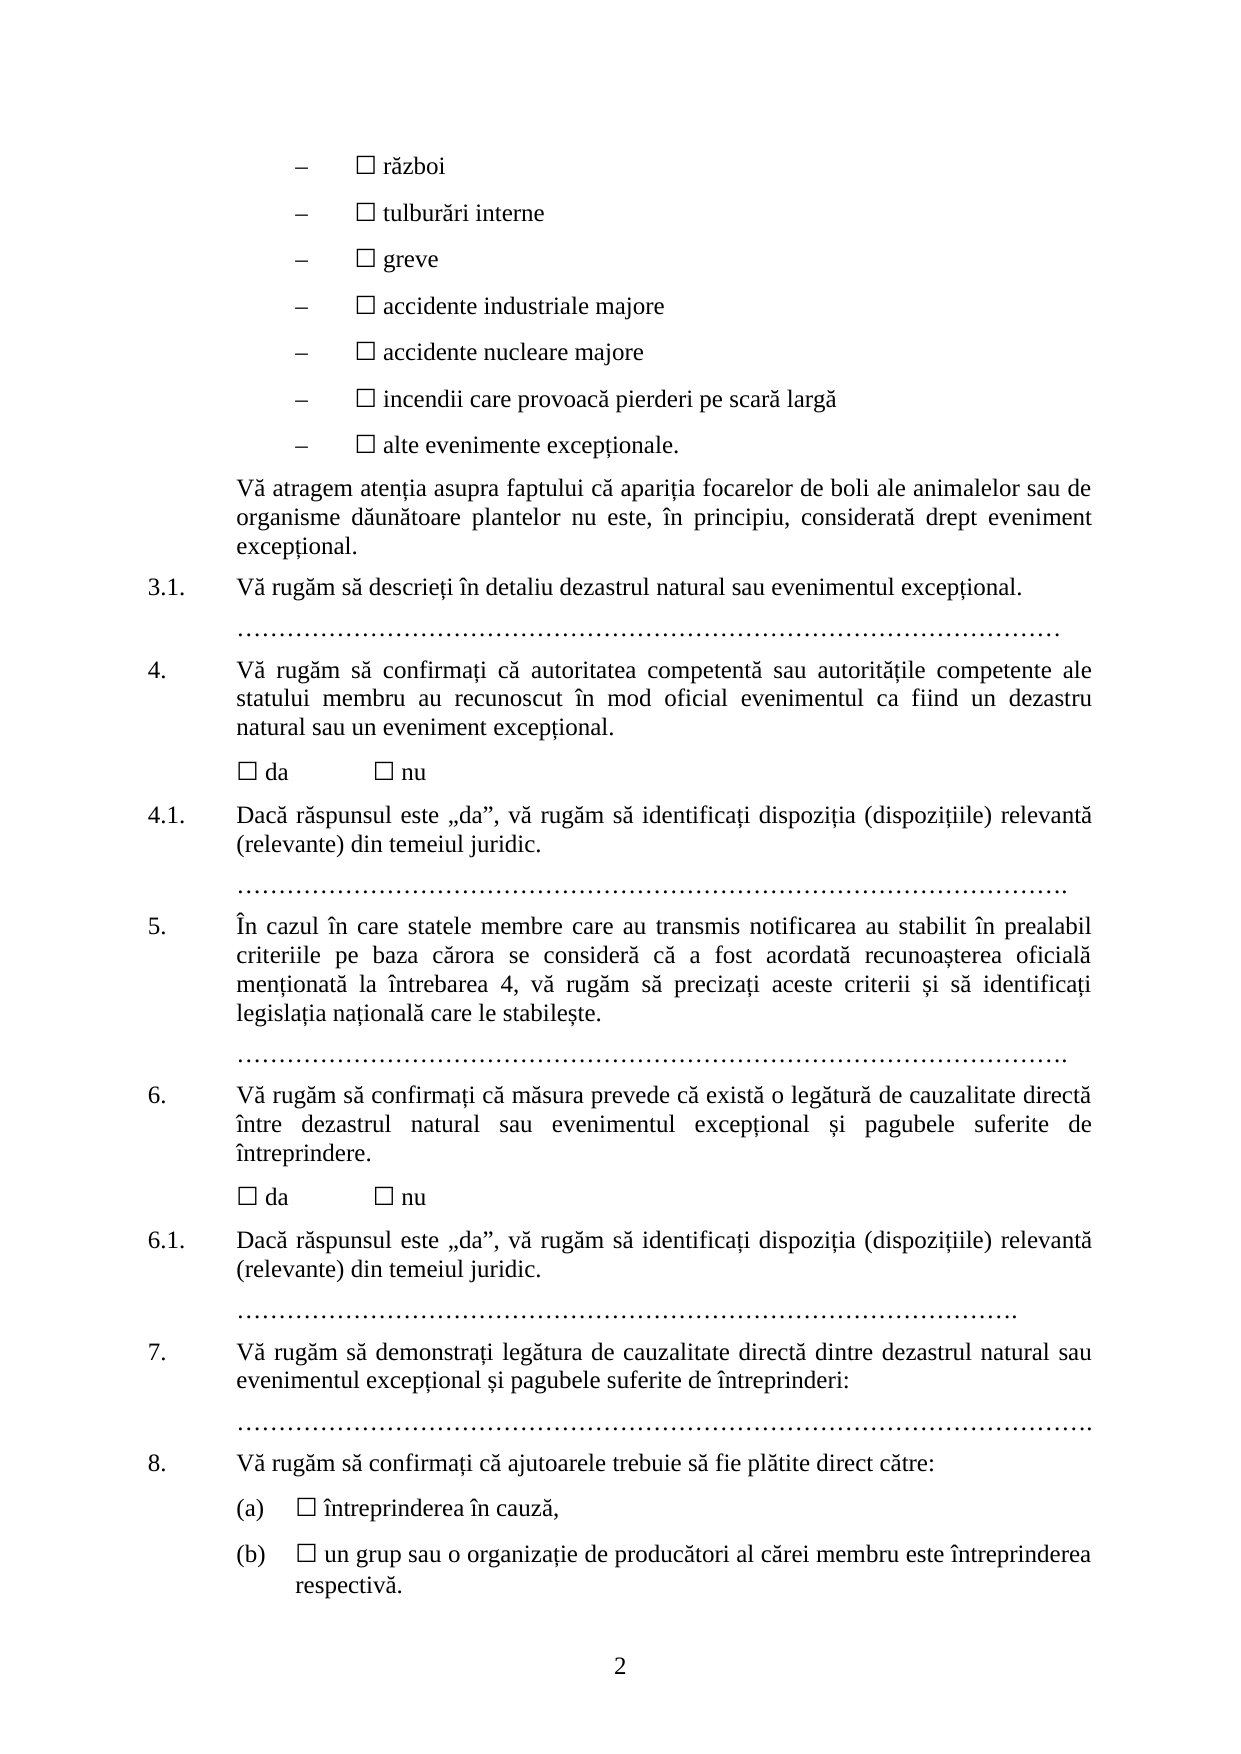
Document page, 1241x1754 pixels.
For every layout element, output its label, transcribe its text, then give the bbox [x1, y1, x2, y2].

text 6. Vă rugăm să confirmați că măsura prevede că există o legătură de cauzalitate directă între dezastrul natural sau evenimentul excepțional și pagubele suferite de întreprindere. [148, 1080, 1093, 1166]
list greve [295, 241, 1093, 275]
text …………………………………………………………………………………………. [236, 1407, 1093, 1435]
list tulburări interne [295, 194, 1093, 228]
text 4.1. Dacă răspunsul este „da”, vă rugăm să identificați dispoziția (dispozițiile) relevantă (relevante) din temeiul juridic. [148, 800, 1093, 858]
text 5. În cazul în care statele membre care au transmis notificarea au stabilit în prealabil criteriile pe baza cărora se consideră că a fost acordată recunoașterea oficială menționată la întrebarea 4, vă rugăm să precizați aceste criterii și să identificați legislația națională care le stabilește. [148, 911, 1093, 1026]
list accidente nucleare majore [295, 334, 1093, 368]
text Vă atragem atenția asupra faptului că apariția focarelor de boli ale animalelor sau de organisme dăunătoare plantelor nu este, în principiu, considerată drept eveniment excepțional. [236, 473, 1093, 560]
list război [295, 148, 1093, 182]
text (b) un grup sau o organizație de producători al cărei membru este întreprinderea respectivă. [236, 1536, 1093, 1598]
list accidente industriale majore [295, 287, 1093, 321]
list alte evenimente excepționale. [295, 427, 1093, 461]
text ………………………………………………………………………………………. [236, 870, 1093, 899]
text 4. Vă rugăm să confirmați că autoritatea competentă sau autoritățile competente ale statului membru au recunoscut în mod oficial evenimentul ca fiind un dezastru natural sau un eveniment excepțional. [148, 655, 1093, 741]
text 7. Vă rugăm să demonstrați legătura de cauzalitate directă dintre dezastrul natural sau evenimentul excepțional și pagubele suferite de întreprinderi: [148, 1337, 1093, 1394]
text ………………………………………………………………………………………. [236, 1039, 1093, 1068]
text 8. Vă rugăm să confirmați că ajutoarele trebuie să fie plătite direct către: [148, 1448, 1093, 1477]
text da nu [236, 753, 1093, 788]
text 6.1. Dacă răspunsul este „da”, vă rugăm să identificați dispoziția (dispozițiile) relevantă (relevante) din temeiul juridic. [148, 1225, 1093, 1283]
text da nu [236, 1179, 1093, 1213]
text 3.1. Vă rugăm să descrieți în detaliu dezastrul natural sau evenimentul excepțional. [148, 572, 1093, 601]
text ……………………………………………………………………………………… [236, 613, 1093, 642]
text (a) întreprinderea în cauză, [236, 1489, 1093, 1523]
list incendii care provoacă pierderi pe scară largă [295, 380, 1093, 414]
text …………………………………………………………………………………. [236, 1295, 1093, 1324]
